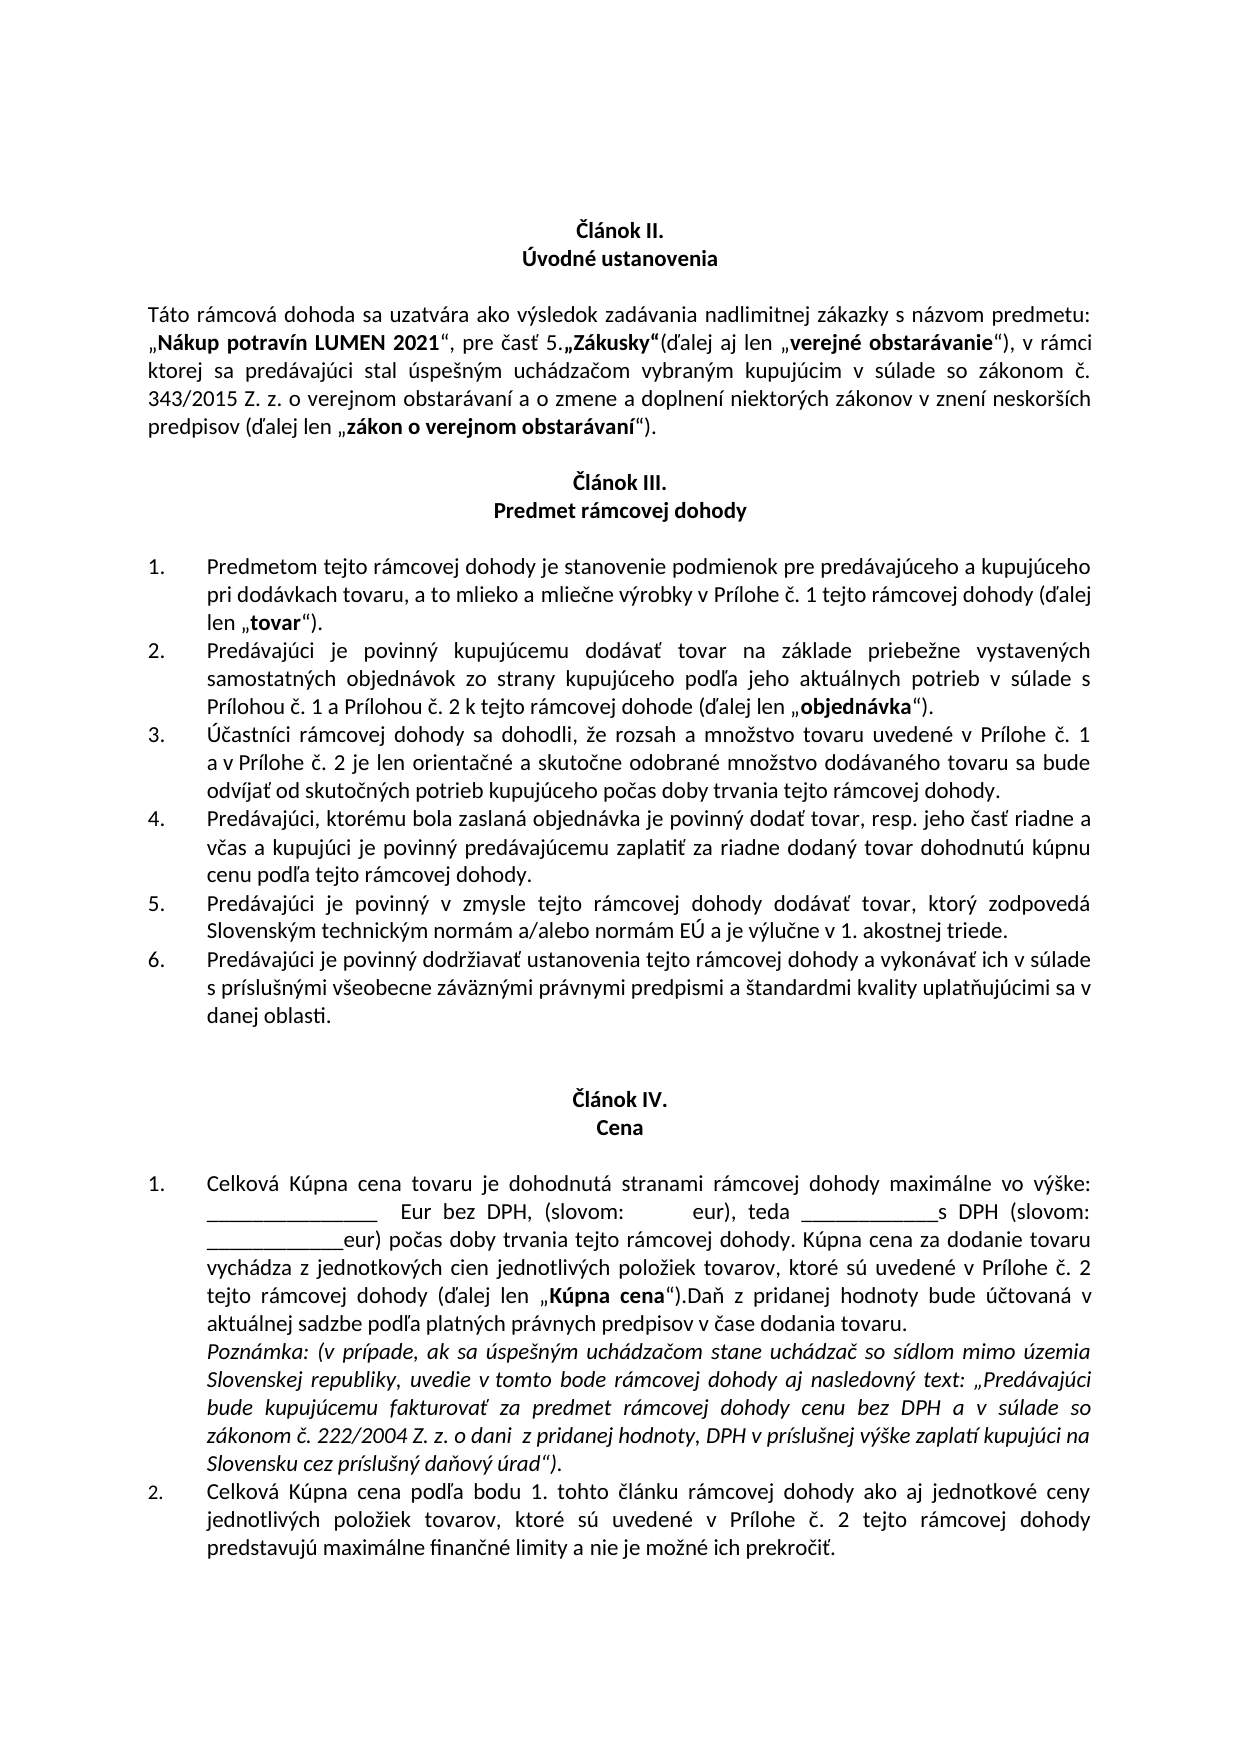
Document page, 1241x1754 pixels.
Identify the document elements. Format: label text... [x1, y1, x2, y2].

list Celková Kúpna cena podľa bodu 1. tohto článku rámcovej dohody ako aj jednotkové ceny jednotlivých položiek tovarov, ktoré sú uvedené v Prílohe č. 2 tejto rámcovej dohody predstavujú maximálne finančné limity a nie je možné ich prekročiť. [148, 1477, 1093, 1561]
text Úvodné ustanovenia [148, 244, 1093, 272]
text Článok II. [148, 216, 1093, 244]
text 6. Predávajúci je povinný dodržiavať ustanovenia tejto rámcovej dohody a vykonávať ich v súlade s príslušnými všeobecne záväznými právnymi predpismi a štandardmi kvality uplatňujúcimi sa v danej oblasti. [148, 945, 1093, 1029]
text Táto rámcová dohoda sa uzatvára ako výsledok zadávania nadlimitnej zákazky s názvom predmetu: „Nákup potravín LUMEN 2021“, pre časť 5.„Zákusky“(ďalej aj len „verejné obstarávanie“), v rámci ktorej sa predávajúci stal úspešným uchádzačom vybraným kupujúcim v súlade so zákonom č. 343/2015 Z. z. o verejnom obstarávaní a o zmene a doplnení niektorých zákonov v znení neskorších predpisov (ďalej len „zákon o verejnom obstarávaní“). [148, 300, 1093, 440]
text 2. Predávajúci je povinný kupujúcemu dodávať tovar na základe priebežne vystavených samostatných objednávok zo strany kupujúceho podľa jeho aktuálnych potrieb v súlade s Prílohou č. 1 a Prílohou č. 2 k tejto rámcovej dohode (ďalej len „objednávka“). [148, 636, 1093, 721]
list Celková Kúpna cena tovaru je dohodnutá stranami rámcovej dohody maximálne vo výške: _______________ Eur bez DPH, (slovom: eur), teda ____________s DPH (slovom: ____________eur) počas doby trvania tejto rámcovej dohody. Kúpna cena za dodanie tovaru vychádza z jednotkových cien jednotlivých položiek tovarov, ktoré sú uvedené v Prílohe č. 2 tejto rámcovej dohody (ďalej len „Kúpna cena“).Daň z pridanej hodnoty bude účtovaná v aktuálnej sadzbe podľa platných právnych predpisov v čase dodania tovaru. [148, 1169, 1093, 1337]
text Cena [148, 1113, 1093, 1141]
text 1. Predmetom tejto rámcovej dohody je stanovenie podmienok pre predávajúceho a kupujúceho pri dodávkach tovaru, a to mlieko a mliečne výrobky v Prílohe č. 1 tejto rámcovej dohody (ďalej len „tovar“). [148, 552, 1093, 636]
text 4. Predávajúci, ktorému bola zaslaná objednávka je povinný dodať tovar, resp. jeho časť riadne a včas a kupujúci je povinný predávajúcemu zaplatiť za riadne dodaný tovar dohodnutú kúpnu cenu podľa tejto rámcovej dohody. [148, 804, 1093, 889]
text Predmet rámcovej dohody [148, 496, 1093, 524]
text Článok IV. [148, 1085, 1093, 1113]
text 3. Účastníci rámcovej dohody sa dohodli, že rozsah a množstvo tovaru uvedené v Prílohe č. 1 a v Prílohe č. 2 je len orientačné a skutočne odobrané množstvo dodávaného tovaru sa bude odvíjať od skutočných potrieb kupujúceho počas doby trvania tejto rámcovej dohody. [148, 721, 1093, 804]
list Poznámka: (v prípade, ak sa úspešným uchádzačom stane uchádzač so sídlom mimo územia Slovenskej republiky, uvedie v tomto bode rámcovej dohody aj nasledovný text: „Predávajúci bude kupujúcemu fakturovať za predmet rámcovej dohody cenu bez DPH a v súlade so zákonom č. 222/2004 Z. z. o dani z pridanej hodnoty, DPH v príslušnej výške zaplatí kupujúci na Slovensku cez príslušný daňový úrad“). [207, 1337, 1093, 1477]
text 5. Predávajúci je povinný v zmysle tejto rámcovej dohody dodávať tovar, ktorý zodpovedá Slovenským technickým normám a/alebo normám EÚ a je výlučne v 1. akostnej triede. [148, 889, 1093, 945]
text Článok III. [148, 468, 1093, 496]
